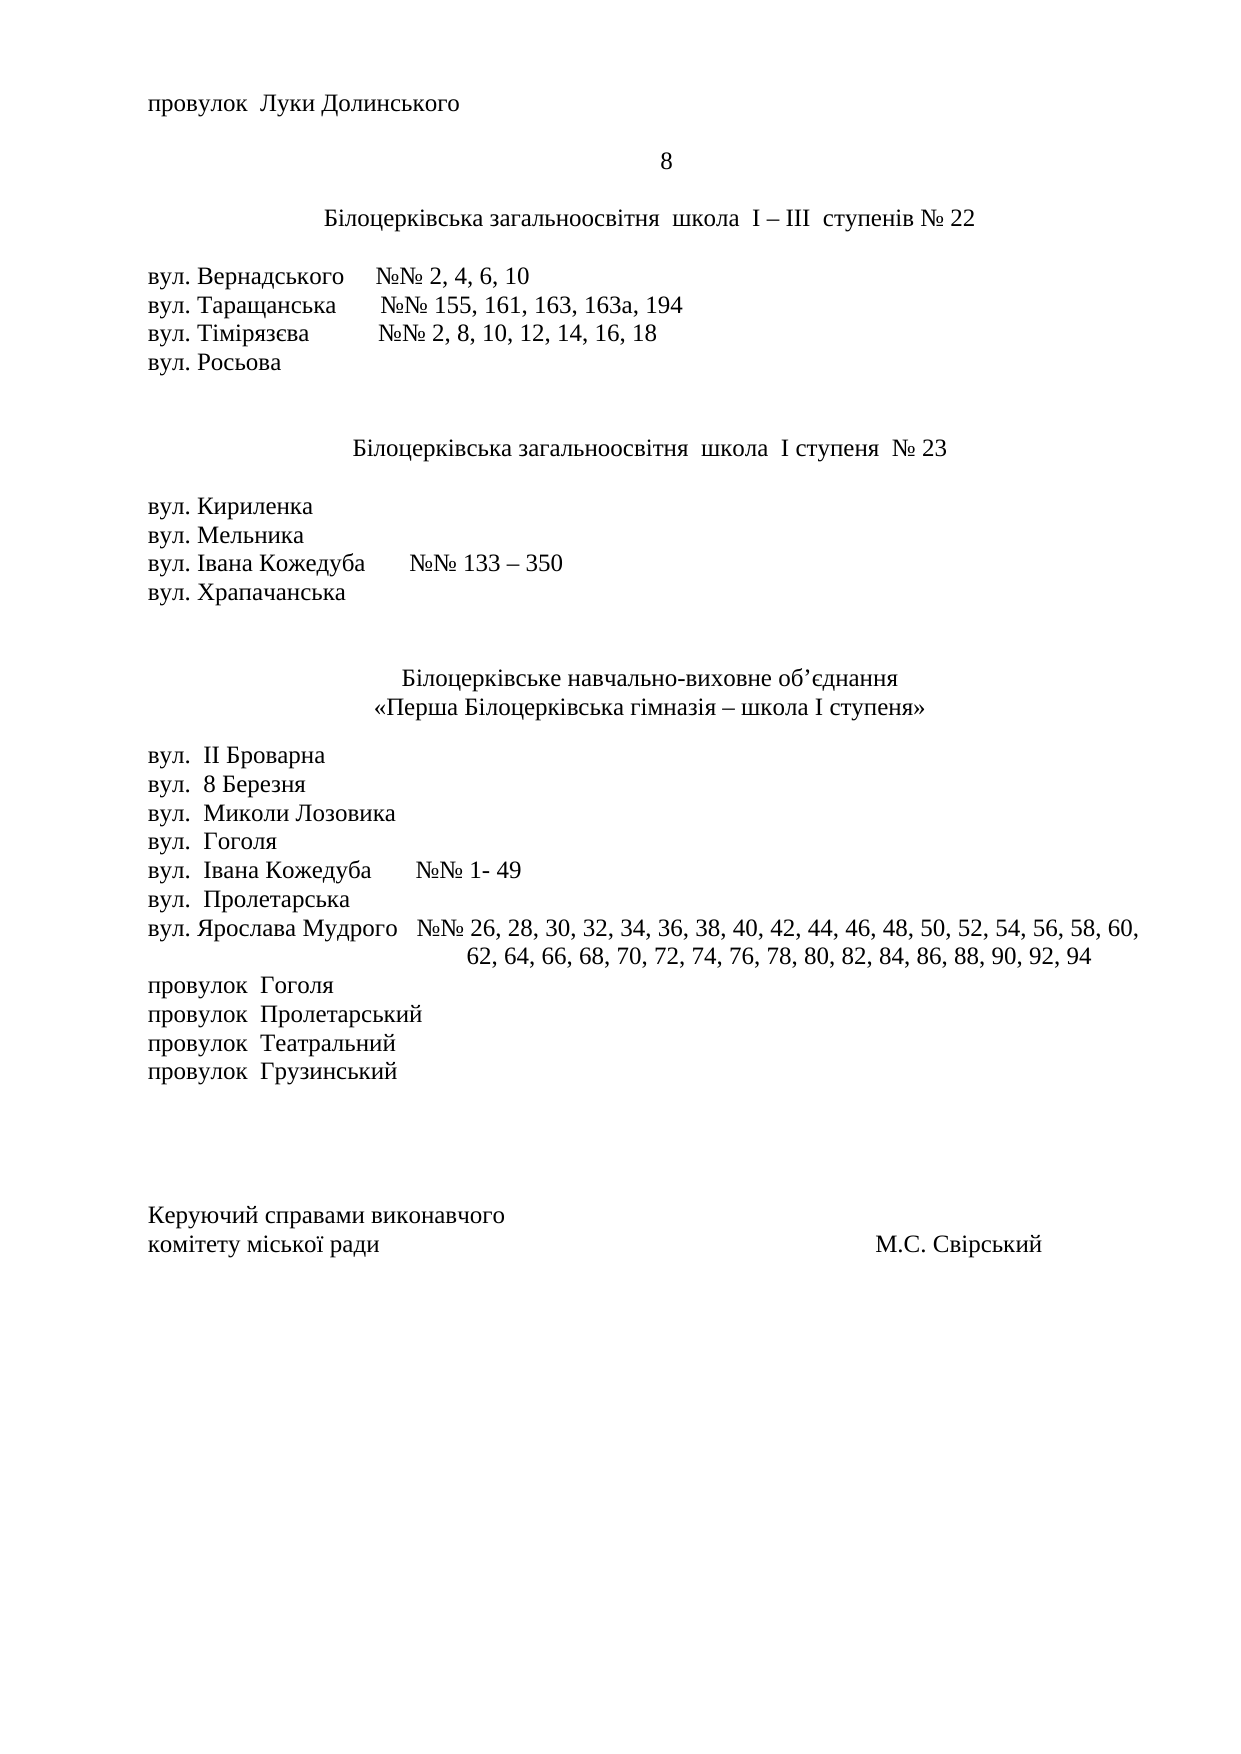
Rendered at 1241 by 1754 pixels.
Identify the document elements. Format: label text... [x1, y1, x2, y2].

text вул. Ярослава Мудрого №№ 26, 28, 30, 32, 34, 36, 38, 40, 42, 44, 46, 48, 50, 52, 54, 56, 58, 60, [148, 913, 1152, 941]
text провулок Грузинський [148, 1056, 1152, 1085]
text провулок Луки Долинського [148, 88, 1152, 117]
text провулок Театральний [148, 1028, 1152, 1056]
text вул. Вернадського №№ 2, 4, 6, 10 [148, 261, 1152, 290]
text вул. Миколи Лозовика [148, 798, 1152, 826]
text провулок Гоголя [148, 970, 1152, 999]
text вул. Івана Кожедуба №№ 133 – 350 [148, 548, 1152, 577]
text вул. Тімірязєва №№ 2, 8, 10, 12, 14, 16, 18 [148, 318, 1152, 347]
text Білоцерківське навчально-виховне об’єднання [148, 663, 1152, 692]
text Керуючий справами виконавчого [148, 1200, 1152, 1229]
text Білоцерківська загальноосвітня школа І – ІІІ ступенів № 22 [148, 203, 1152, 232]
text вул. Гоголя [148, 826, 1152, 855]
text вул. Храпачанська [148, 577, 1152, 606]
text вул. Пролетарська [148, 884, 1152, 913]
text вул. Івана Кожедуба №№ 1- 49 [148, 855, 1152, 884]
text Білоцерківська загальноосвітня школа І ступеня № 23 [148, 433, 1152, 462]
text вул. ІІ Броварна [148, 740, 1152, 769]
text 62, 64, 66, 68, 70, 72, 74, 76, 78, 80, 82, 84, 86, 88, 90, 92, 94 [148, 941, 1152, 970]
text вул. Мельника [148, 520, 1152, 548]
text вул. Кириленка [148, 491, 1152, 520]
text комітету міської ради М.С. Свірський [148, 1229, 1152, 1258]
text вул. Росьова [148, 347, 1152, 376]
text 8 [148, 146, 1152, 175]
text вул. 8 Березня [148, 769, 1152, 798]
text «Перша Білоцерківська гімназія – школа І ступеня» [148, 692, 1152, 721]
text провулок Пролетарський [148, 999, 1152, 1028]
text вул. Таращанська №№ 155, 161, 163, 163а, 194 [148, 290, 1152, 318]
